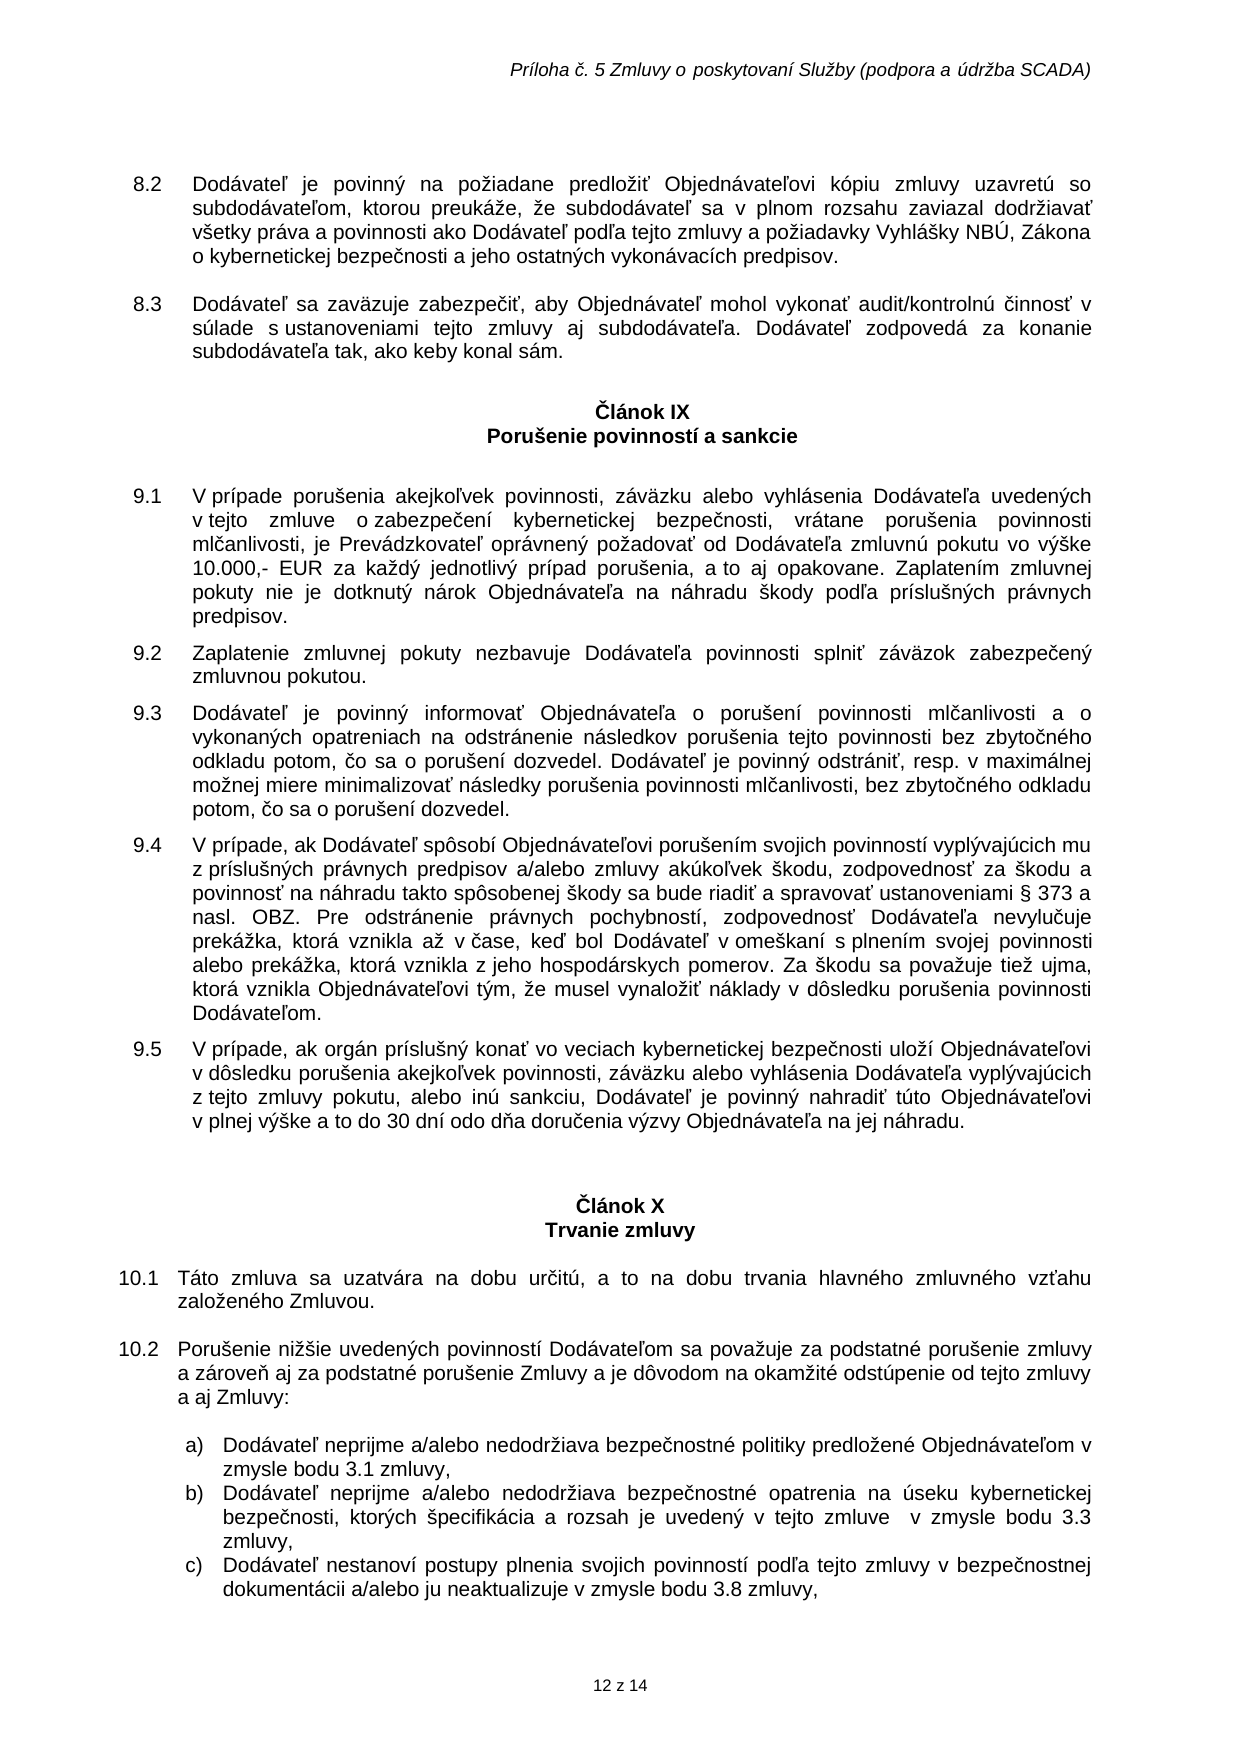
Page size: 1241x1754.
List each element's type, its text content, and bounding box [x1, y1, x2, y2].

list Zaplatenie zmluvnej pokuty nezbavuje Dodávateľa povinnosti splniť záväzok zabezpečený zmluvnou pokutou. [133, 640, 1093, 688]
list V prípade, ak Dodávateľ spôsobí Objednávateľovi porušením svojich povinností vyplývajúcich mu z príslušných právnych predpisov a/alebo zmluvy akúkoľvek škodu, zodpovednosť za škodu a povinnosť na náhradu takto spôsobenej škody sa bude riadiť a spravovať ustanoveniami § 373 a nasl. OBZ. Pre odstránenie právnych pochybností, zodpovednosť Dodávateľa nevylučuje prekážka, ktorá vznikla až v čase, keď bol Dodávateľ v omeškaní s plnením svojej povinnosti alebo prekážka, ktorá vznikla z jeho hospodárskych pomerov. Za škodu sa považuje tiež ujma, ktorá vznikla Objednávateľovi tým, že musel vynaložiť náklady v dôsledku porušenia povinnosti Dodávateľom. [133, 833, 1093, 1025]
list Porušenie nižšie uvedených povinností Dodávateľom sa považuje za podstatné porušenie zmluvy a zároveň aj za podstatné porušenie Zmluvy a je dôvodom na okamžité odstúpenie od tejto zmluvy a aj Zmluvy: [118, 1337, 1093, 1409]
text Článok IX [192, 400, 1093, 424]
list Táto zmluva sa uzatvára na dobu určitú, a to na dobu trvania hlavného zmluvného vzťahu založeného Zmluvou. [118, 1265, 1093, 1313]
list Dodávateľ neprijme a/alebo nedodržiava bezpečnostné opatrenia na úseku kybernetickej bezpečnosti, ktorých špecifikácia a rozsah je uvedený v tejto zmluve v zmysle bodu 3.3 zmluvy, [185, 1481, 1093, 1553]
text Článok X [148, 1193, 1093, 1217]
list V prípade, ak orgán príslušný konať vo veciach kybernetickej bezpečnosti uloží Objednávateľovi v dôsledku porušenia akejkoľvek povinnosti, záväzku alebo vyhlásenia Dodávateľa vyplývajúcich z tejto zmluvy pokutu, alebo inú sankciu, Dodávateľ je povinný nahradiť túto Objednávateľovi v plnej výške a to do 30 dní odo dňa doručenia výzvy Objednávateľa na jej náhradu. [133, 1037, 1093, 1133]
list Dodávateľ sa zaväzuje zabezpečiť, aby Objednávateľ mohol vykonať audit/kontrolnú činnosť v súlade s ustanoveniami tejto zmluvy aj subdodávateľa. Dodávateľ zodpovedá za konanie subdodávateľa tak, ako keby konal sám. [133, 291, 1093, 363]
list Dodávateľ nestanoví postupy plnenia svojich povinností podľa tejto zmluvy v bezpečnostnej dokumentácii a/alebo ju neaktualizuje v zmysle bodu 3.8 zmluvy, [185, 1553, 1093, 1601]
list Dodávateľ je povinný na požiadane predložiť Objednávateľovi kópiu zmluvy uzavretú so subdodávateľom, ktorou preukáže, že subdodávateľ sa v plnom rozsahu zaviazal dodržiavať všetky práva a povinnosti ako Dodávateľ podľa tejto zmluvy a požiadavky Vyhlášky NBÚ, Zákona o kybernetickej bezpečnosti a jeho ostatných vykonávacích predpisov. [133, 172, 1093, 267]
list V prípade porušenia akejkoľvek povinnosti, záväzku alebo vyhlásenia Dodávateľa uvedených v tejto zmluve o zabezpečení kybernetickej bezpečnosti, vrátane porušenia povinnosti mlčanlivosti, je Prevádzkovateľ oprávnený požadovať od Dodávateľa zmluvnú pokutu vo výške 10.000,- EUR za každý jednotlivý prípad porušenia, a to aj opakovane. Zaplatením zmluvnej pokuty nie je dotknutý nárok Objednávateľa na náhradu škody podľa príslušných právnych predpisov. [133, 484, 1093, 628]
text Trvanie zmluvy [148, 1217, 1093, 1241]
list Dodávateľ neprijme a/alebo nedodržiava bezpečnostné politiky predložené Objednávateľom v zmysle bodu 3.1 zmluvy, [185, 1433, 1093, 1481]
list Dodávateľ je povinný informovať Objednávateľa o porušení povinnosti mlčanlivosti a o vykonaných opatreniach na odstránenie následkov porušenia tejto povinnosti bez zbytočného odkladu potom, čo sa o porušení dozvedel. Dodávateľ je povinný odstrániť, resp. v maximálnej možnej miere minimalizovať následky porušenia povinnosti mlčanlivosti, bez zbytočného odkladu potom, čo sa o porušení dozvedel. [133, 701, 1093, 821]
text Porušenie povinností a sankcie [192, 424, 1093, 448]
